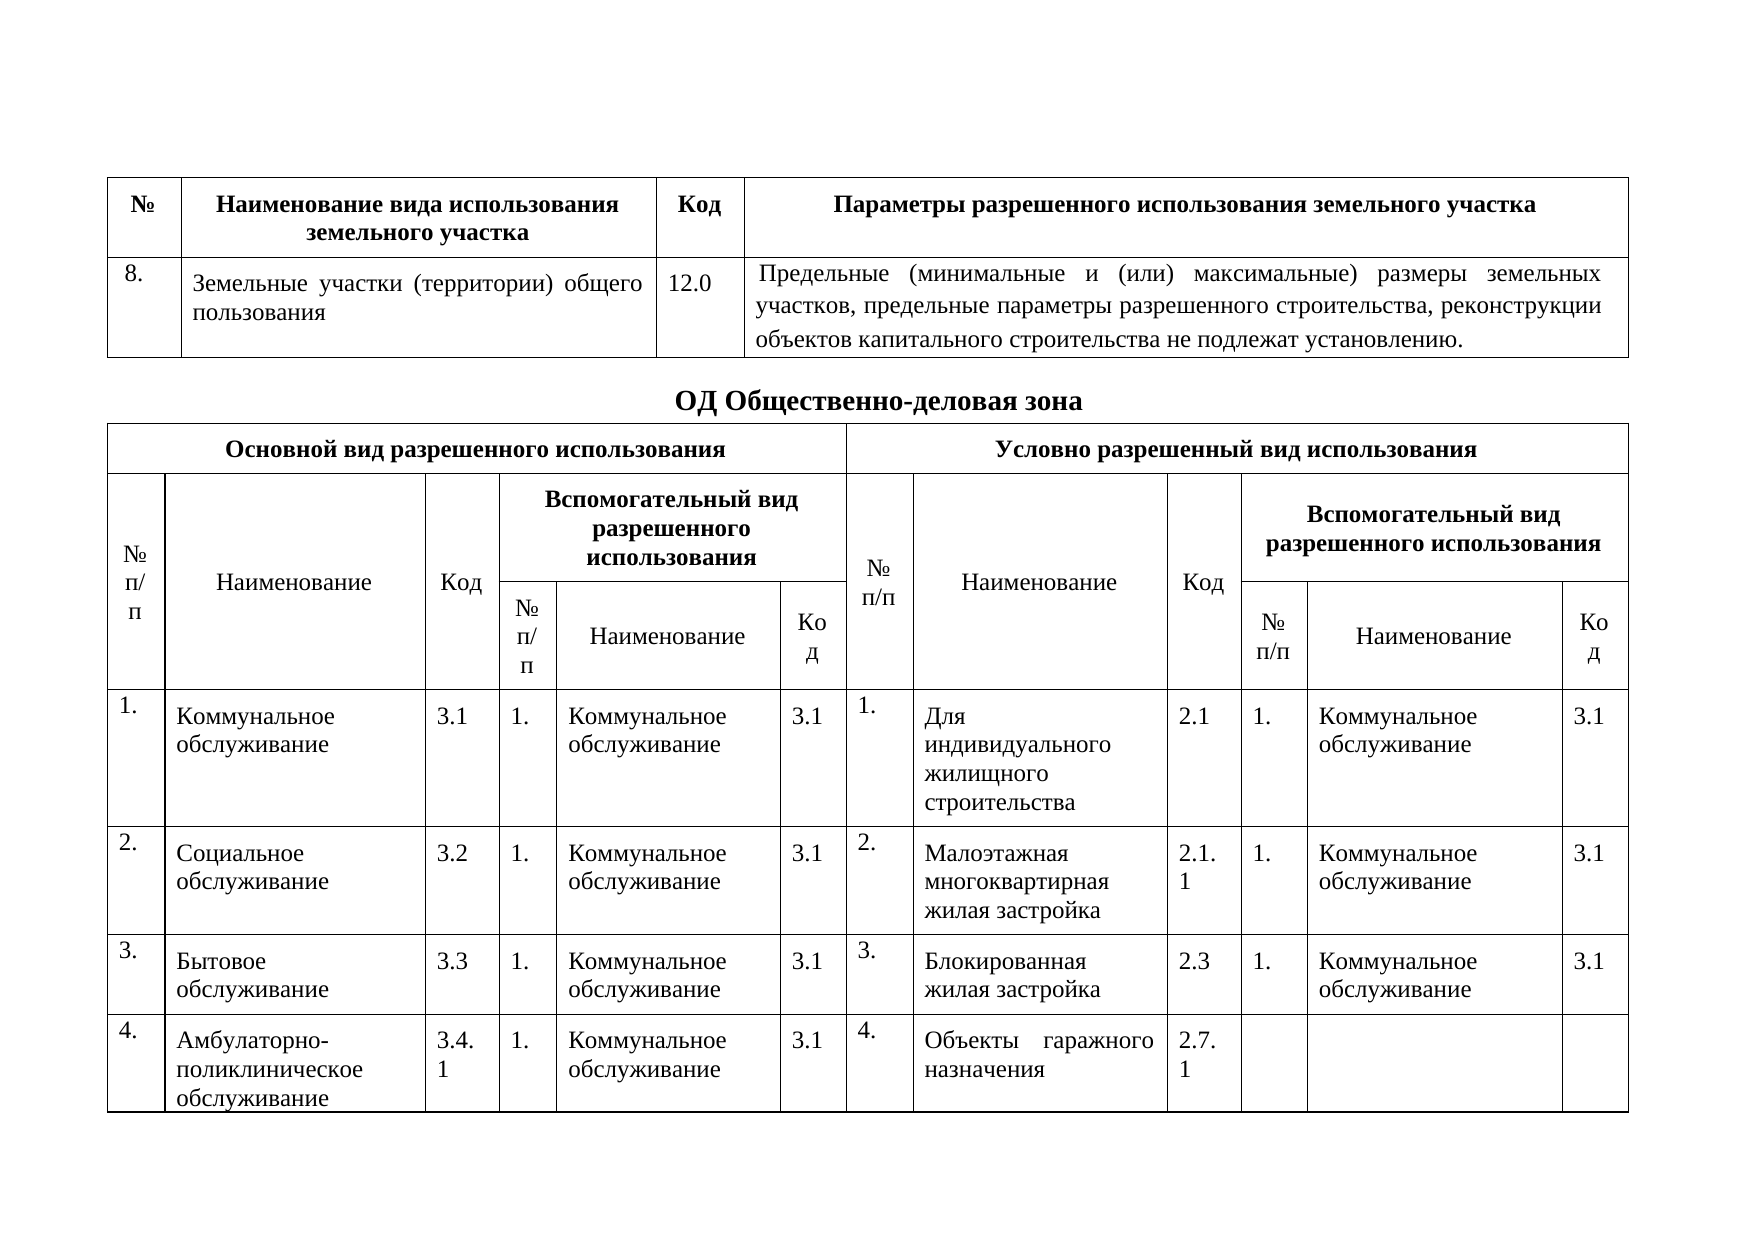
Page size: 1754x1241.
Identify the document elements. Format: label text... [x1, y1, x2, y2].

table_cell Коммунальное обслуживание [166, 690, 425, 826]
table_cell 3.1 [781, 827, 846, 934]
table_cell Блокированная жилая застройка [914, 935, 1167, 1014]
table_cell 3.1 [781, 690, 846, 826]
table_cell 3.3 [426, 935, 499, 1014]
table_cell 1. [1242, 935, 1307, 1014]
table_cell 2.7.1 [1168, 1015, 1241, 1111]
table_cell [108, 827, 164, 934]
table_cell Коммунальное обслуживание [557, 690, 780, 826]
table_cell [108, 935, 164, 1014]
table_cell Коммунальное обслуживание [1308, 827, 1562, 934]
table_cell № п/п [1242, 582, 1307, 689]
table_cell Код [781, 582, 846, 689]
table_cell 1. [1242, 690, 1307, 826]
table_cell Наименование [914, 474, 1167, 689]
table_cell Для индивидуального жилищного строительства [914, 690, 1167, 826]
table_cell 3.4.1 [426, 1015, 499, 1111]
table_cell № п/п [108, 474, 164, 689]
table_cell Наименование [557, 582, 780, 689]
table_cell Коммунальное обслуживание [557, 935, 780, 1014]
table_cell [108, 258, 181, 357]
table_cell Вспомогательный вид разрешенного использования [500, 474, 846, 581]
table_cell Малоэтажная многоквартирная жилая застройка [914, 827, 1167, 934]
table_cell 12.0 [657, 258, 744, 357]
table_cell [108, 690, 164, 826]
table_header Основной вид разрешенного использования [108, 424, 846, 473]
table_cell 1. [500, 827, 556, 934]
table_cell Код [1563, 582, 1628, 689]
table_cell [108, 1015, 164, 1111]
table_cell Наименование [1308, 582, 1562, 689]
table_cell [847, 935, 913, 1014]
table_cell Социальное обслуживание [166, 827, 425, 934]
table_cell 3.1 4.9 [781, 1015, 846, 1111]
table_cell Объекты гаражного назначения [914, 1015, 1167, 1111]
subtitle ОД Общественно-деловая зона [118, 383, 1639, 416]
table_cell № п/п [500, 582, 556, 689]
table_cell [847, 827, 913, 934]
table_header № [108, 178, 181, 257]
table_cell Наименование [166, 474, 425, 689]
table_cell 1. [500, 935, 556, 1014]
table_cell Коммунальное обслуживание [557, 827, 780, 934]
table_cell Коммунальное обслуживание Обслуживание автотранспорта [557, 1015, 780, 1111]
table_cell 3.1 [1563, 827, 1628, 934]
table_cell 3.1 [1563, 690, 1628, 826]
table_cell Амбулаторно-поликлиническое обслуживание [166, 1015, 425, 1111]
table_header Условно разрешенный вид использования [847, 424, 1628, 473]
table_cell [1563, 1015, 1628, 1111]
table_cell Земельные участки (территории) общего пользования [182, 258, 656, 357]
table_cell Код [1168, 474, 1241, 689]
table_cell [745, 258, 1628, 357]
table_cell 2.3 [1168, 935, 1241, 1014]
table_cell 3.1 [1563, 935, 1628, 1014]
table_cell 1. [1242, 827, 1307, 934]
table_cell Код [426, 474, 499, 689]
table_cell 1. [500, 690, 556, 826]
table_cell № п/п [847, 474, 913, 689]
table_cell [847, 690, 913, 826]
table_header Код [657, 178, 744, 257]
table_cell Вспомогательный вид разрешенного использования [1242, 474, 1628, 581]
table_cell [847, 1015, 913, 1111]
table_header Наименование вида использования земельного участка [182, 178, 656, 257]
table_cell 3.1 [426, 690, 499, 826]
table_cell 3.2 [426, 827, 499, 934]
table_cell Коммунальное обслуживание [1308, 935, 1562, 1014]
table_cell 1. 2. [500, 1015, 556, 1111]
table_cell [1242, 1015, 1307, 1111]
table_cell Бытовое обслуживание [166, 935, 425, 1014]
table_cell 2.1 [1168, 690, 1241, 826]
table_cell 3.1 [781, 935, 846, 1014]
table_header Параметры разрешенного использования земельного участка [745, 178, 1628, 257]
table_cell [1308, 1015, 1562, 1111]
table_cell Коммунальное обслуживание [1308, 690, 1562, 826]
table_cell 2.1.1 [1168, 827, 1241, 934]
